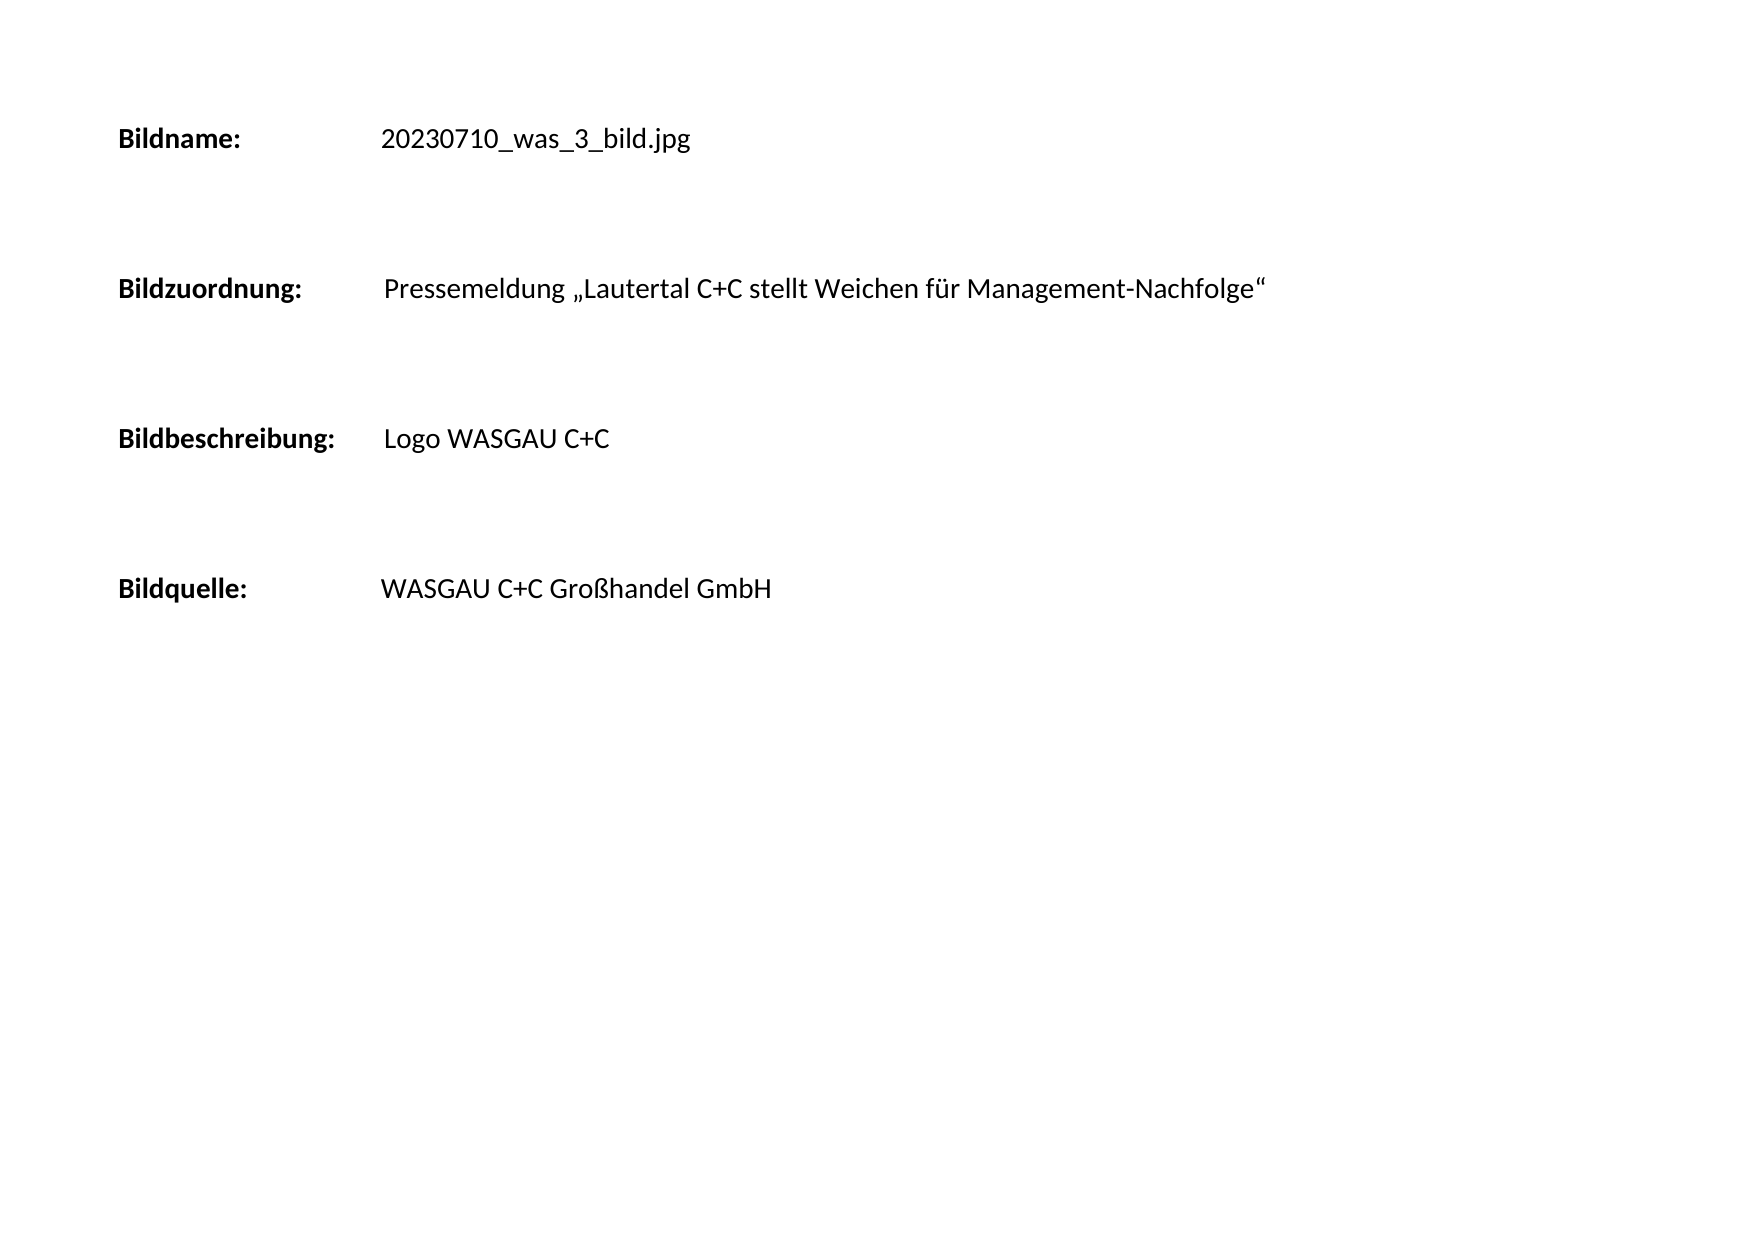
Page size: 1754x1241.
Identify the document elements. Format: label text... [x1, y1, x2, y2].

text Bildname: 20230710_was_3_bild.jpg [118, 118, 1636, 156]
text Bildbeschreibung: Logo WASGAU C+C [118, 418, 1636, 456]
text Bildquelle: WASGAU C+C Großhandel GmbH [118, 568, 1636, 606]
text Bildzuordnung: Pressemeldung „Lautertal C+C stellt Weichen für Management-Nachfolge“ [118, 268, 1636, 306]
